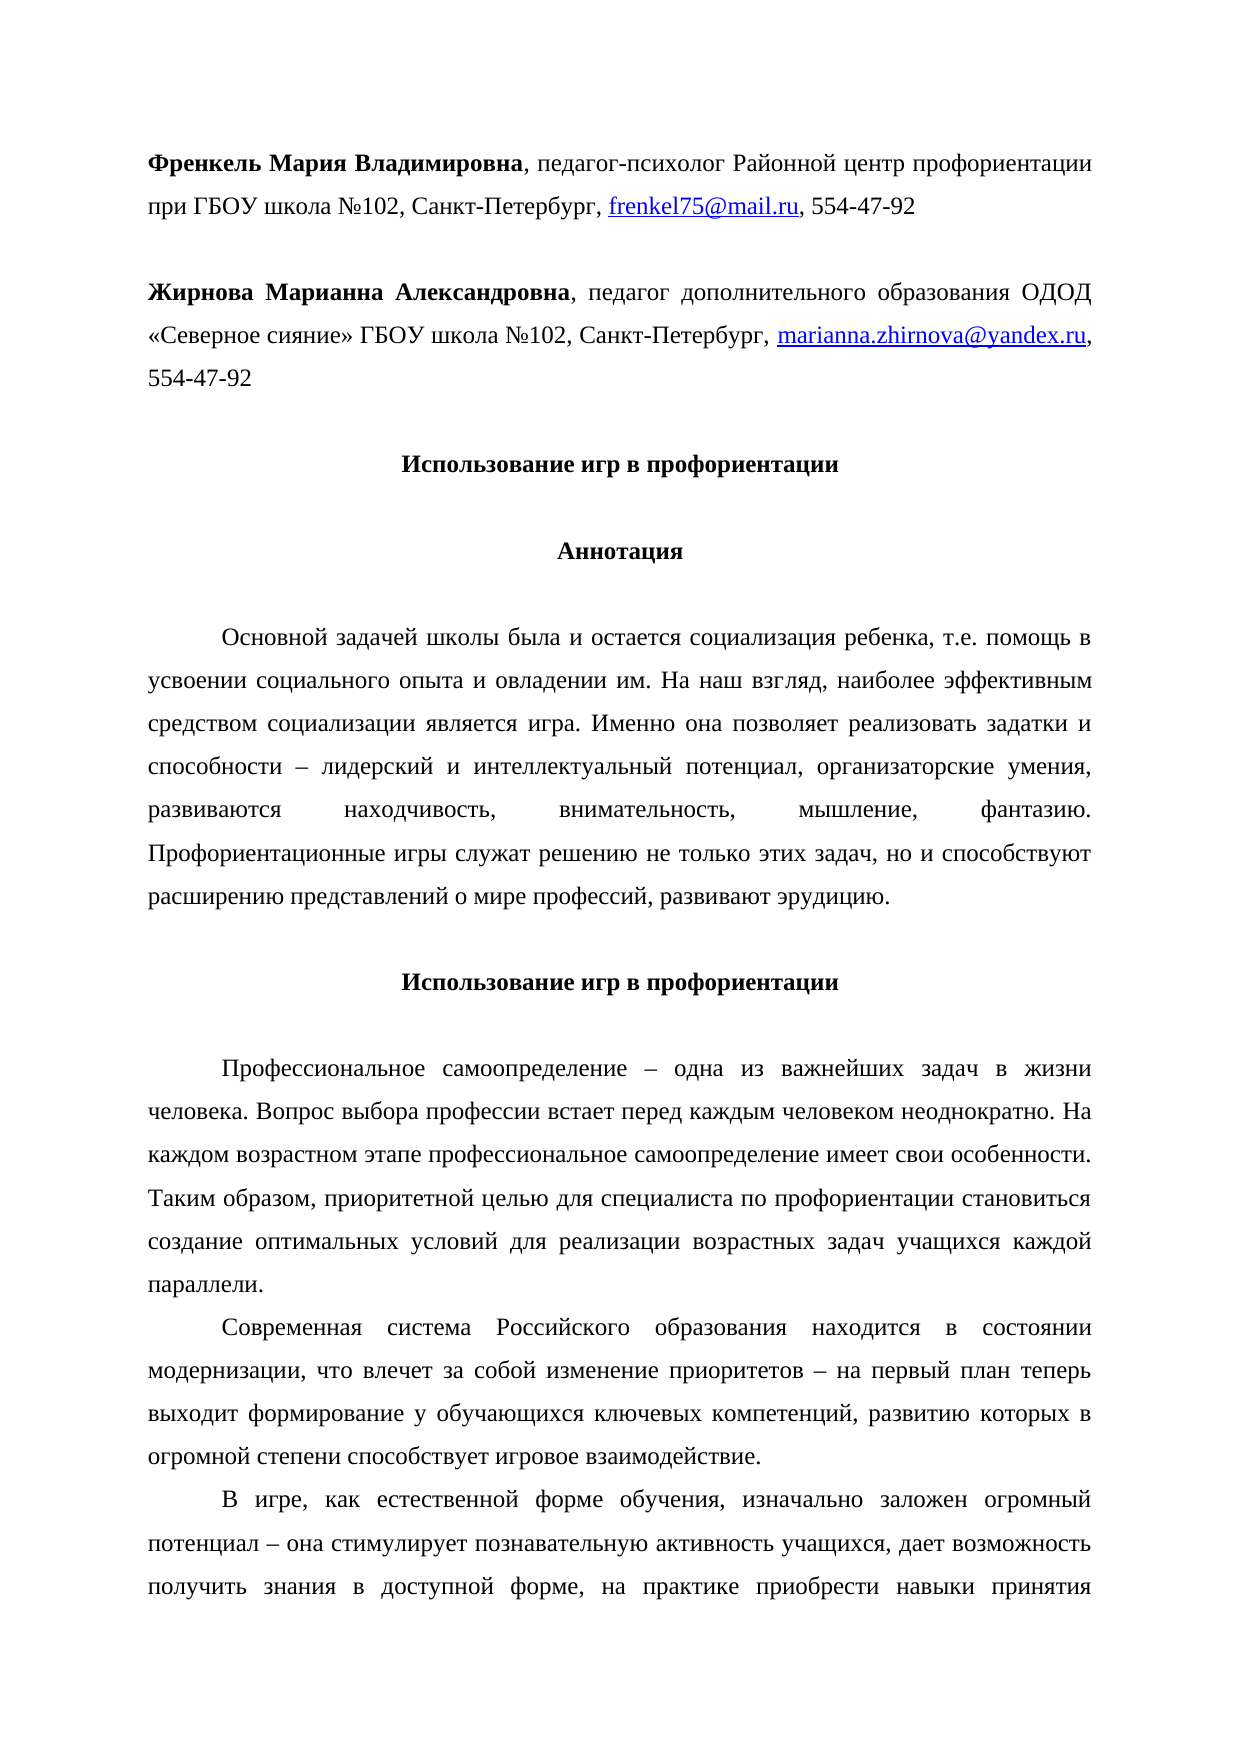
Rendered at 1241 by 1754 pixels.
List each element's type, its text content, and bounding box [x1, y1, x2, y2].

text Аннотация [148, 536, 1092, 564]
text Основной задачей школы была и остается социализация ребенка, т.е. помощь в усвоении социального опыта и овладении им. На наш взгляд, наиболее эффективным средством социализации является игра. Именно она позволяет реализовать задатки и способности – лидерский и интеллектуальный потенциал, организаторские умения, развиваются находчивость, внимательность, мышление, фантазию. Профориентационные игры служат решению не только этих задач, но и способствуют расширению представлений о мире профессий, развивают эрудицию. [148, 622, 1092, 909]
text Современная система Российского образования находится в состоянии модернизации, что влечет за собой изменение приоритетов – на первый план теперь выходит формирование у обучающихся ключевых компетенций, развитию которых в огромной степени способствует игровое взаимодействие. [148, 1312, 1092, 1470]
text Профессиональное самоопределение – одна из важнейших задач в жизни человека. Вопрос выбора профессии встает перед каждым человеком неоднократно. На каждом возрастном этапе профессиональное самоопределение имеет свои особенности. Таким образом, приоритетной целью для специалиста по профориентации становиться создание оптимальных условий для реализации возрастных задач учащихся каждой параллели. [148, 1053, 1092, 1298]
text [148, 1484, 1092, 1599]
text Френкель Мария Владимировна, педагог-психолог Районной центр профориентации при ГБОУ школа №102, Санкт-Петербург, frenkel75@mail.ru, 554-47-92 [148, 148, 1092, 219]
text Использование игр в профориентации [148, 967, 1092, 996]
text Использование игр в профориентации [148, 449, 1092, 478]
text Жирнова Марианна Александровна, педагог дополнительного образования ОДОД «Северное сияние» ГБОУ школа №102, Санкт-Петербург, marianna.zhirnova@yandex.ru, 554-47-92 [148, 277, 1092, 392]
